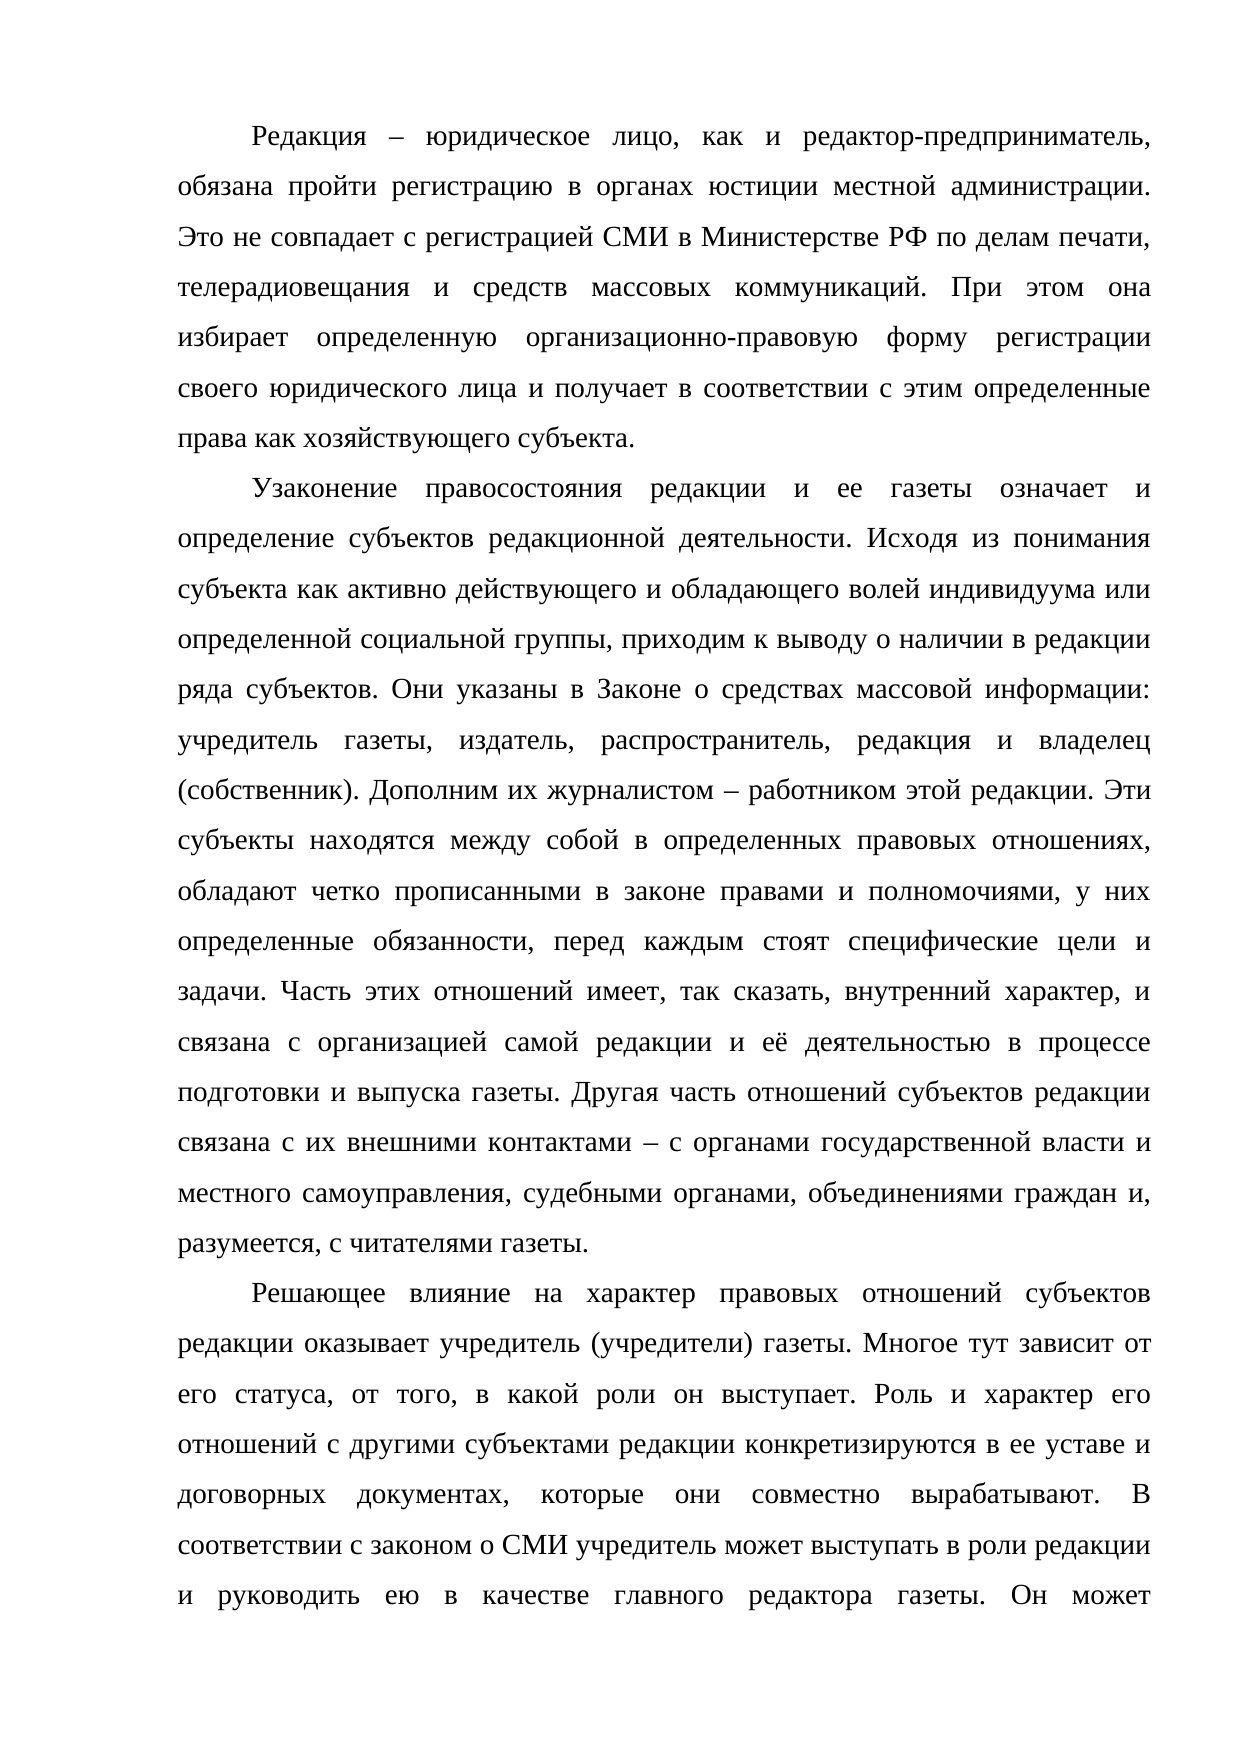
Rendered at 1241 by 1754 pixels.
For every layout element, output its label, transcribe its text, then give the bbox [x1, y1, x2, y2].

text Узаконение правосостояния редакции и ее газеты означает и определение субъектов редакционной деятельности. Исходя из понимания субъекта как активно действующего и обладающего волей индивидуума или определенной социальной группы, приходим к выводу о наличии в редакции ряда субъектов. Они указаны в Законе о средствах массовой информации: учредитель газеты, издатель, распространитель, редакция и владелец (собственник). Дополним их журналистом – работником этой редакции. Эти субъекты находятся между собой в определенных правовых отношениях, обладают четко прописанными в законе правами и полномочиями, у них определенные обязанности, перед каждым стоят специфические цели и задачи. Часть этих отношений имеет, так сказать, внутренний характер, и связана с организацией самой редакции и её деятельностью в процессе подготовки и выпуска газеты. Другая часть отношений субъектов редакции связана с их внешними контактами – с органами государственной власти и местного самоуправления, судебными органами, объединениями граждан и, разумеется, с читателями газеты. [177, 470, 1152, 1258]
text Редакция – юридическое лицо, как и редактор-предприниматель, обязана пройти регистрацию в органах юстиции местной администрации. Это не совпадает с регистрацией СМИ в Министерстве РФ по делам печати, телерадиовещания и средств массовых коммуникаций. При этом она избирает определенную организационно-правовую форму регистрации своего юридического лица и получает в соответствии с этим определенные права как хозяйствующего субъекта. [177, 118, 1152, 453]
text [177, 1275, 1152, 1611]
